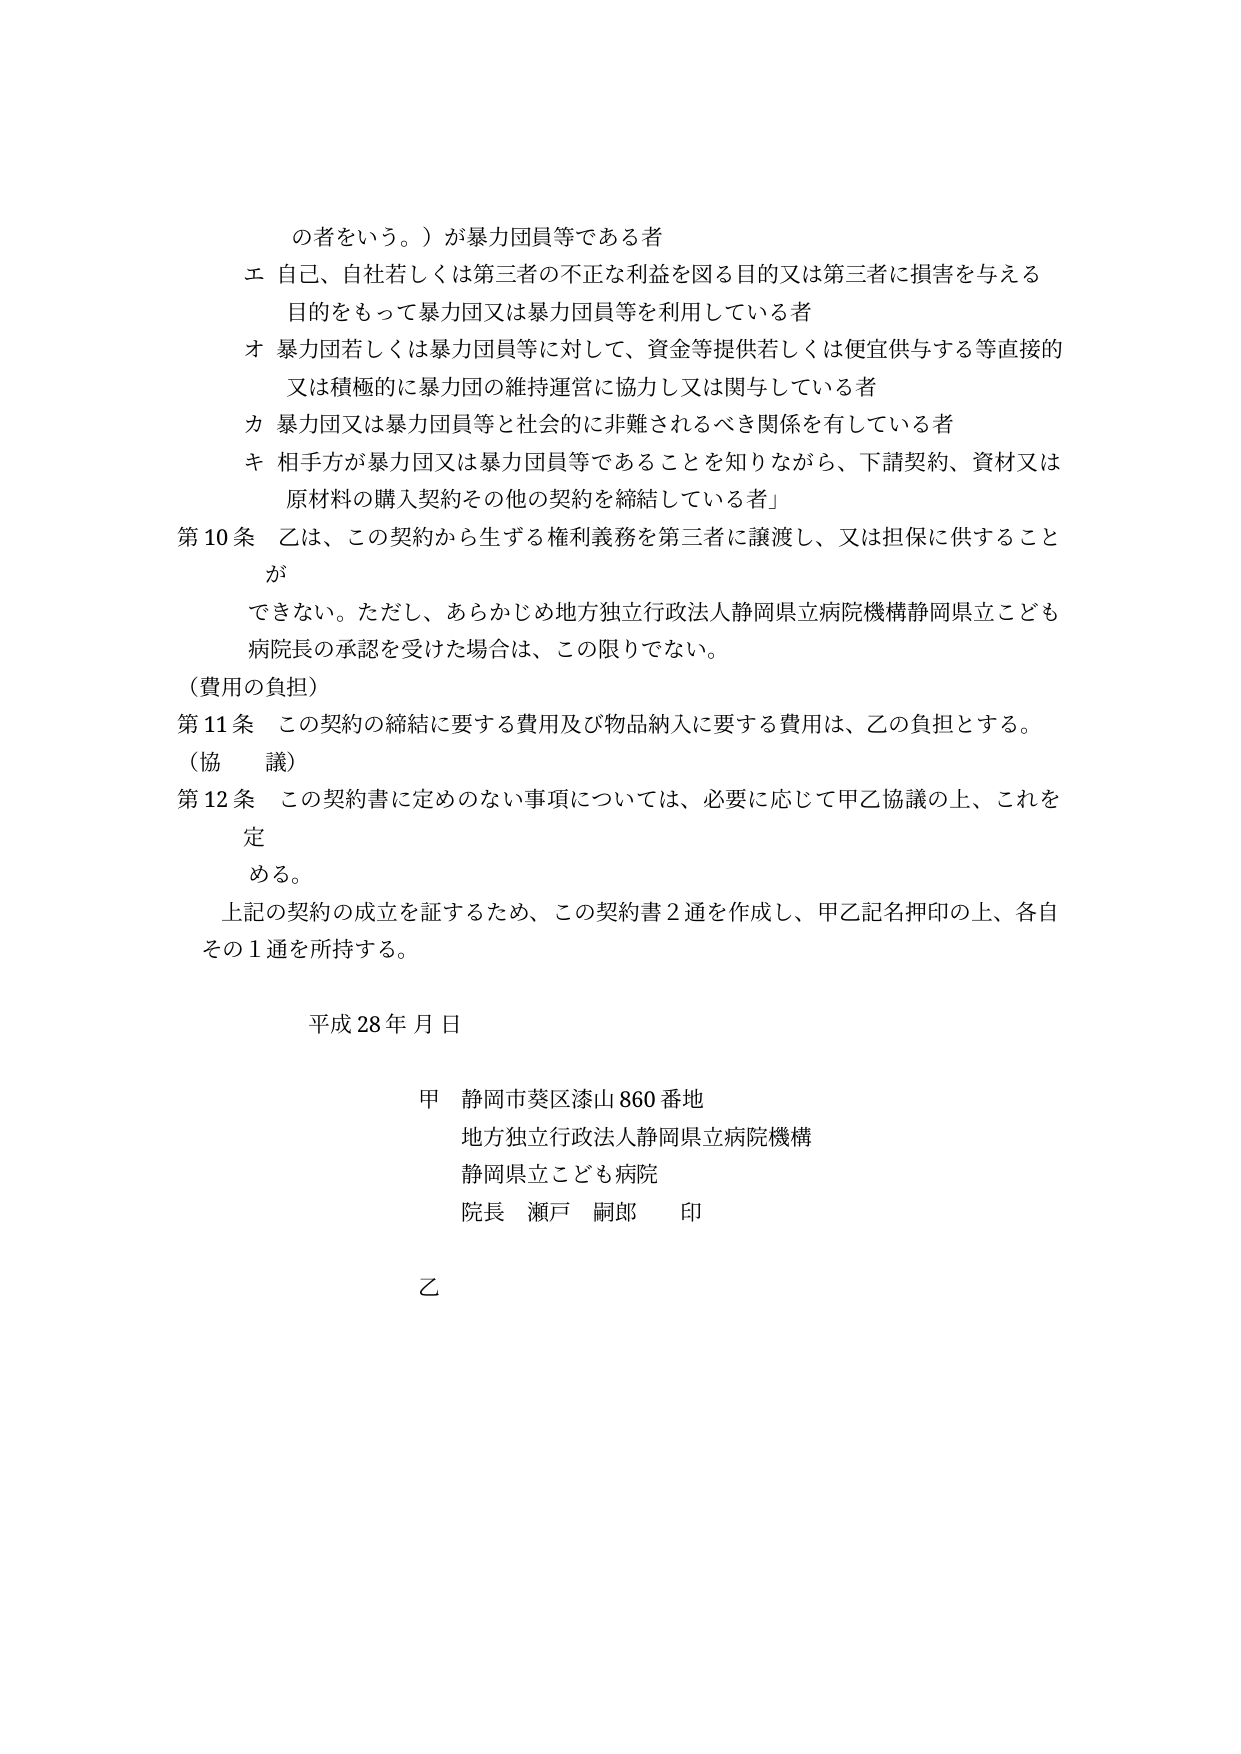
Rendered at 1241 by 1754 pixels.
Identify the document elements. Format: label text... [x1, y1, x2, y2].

text 院長 瀬戸 嗣郎 印 [177, 1192, 1063, 1229]
text （協 議） [177, 742, 1063, 779]
text 地方独立行政法人静岡県立病院機構 [177, 1117, 1063, 1154]
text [177, 217, 1063, 254]
text 静岡県立こども病院 [177, 1154, 1063, 1192]
text カ 暴力団又は暴力団員等と社会的に非難されるべき関係を有している者 [177, 404, 1063, 442]
text 病院長の承認を受けた場合は、この限りでない。 [248, 629, 1063, 667]
text める。 [248, 854, 1063, 892]
text キ 相手方が暴力団又は暴力団員等であることを知りながら、下請契約、資材又は原材料の購入契約その他の契約を締結している者」 [243, 442, 1063, 517]
text オ 暴力団若しくは暴力団員等に対して、資金等提供若しくは便宜供与する等直接的又は積極的に暴力団の維持運営に協力し又は関与している者 [243, 329, 1063, 404]
text 乙 [177, 1267, 1063, 1304]
text 第11条 この契約の締結に要する費用及び物品納入に要する費用は、乙の負担とする。 [177, 704, 1063, 742]
text できない。ただし、あらかじめ地方独立行政法人静岡県立病院機構静岡県立こども [248, 592, 1063, 629]
text 目的をもって暴力団又は暴力団員等を利用している者 [177, 292, 1063, 329]
text 第10条 乙は、この契約から生ずる権利義務を第三者に譲渡し、又は担保に供することが [177, 517, 1063, 592]
text 平成28年 月 日 [177, 1004, 1063, 1042]
text 上記の契約の成立を証するため、この契約書２通を作成し、甲乙記名押印の上、各自 [177, 892, 1063, 929]
text （費用の負担） [177, 667, 1063, 704]
text エ 自己、自社若しくは第三者の不正な利益を図る目的又は第三者に損害を与える [177, 254, 1063, 292]
text 第12条 この契約書に定めのない事項については、必要に応じて甲乙協議の上、これを定 [177, 779, 1063, 854]
text その１通を所持する。 [201, 929, 1063, 967]
text 甲 静岡市葵区漆山860番地 [177, 1079, 1063, 1117]
